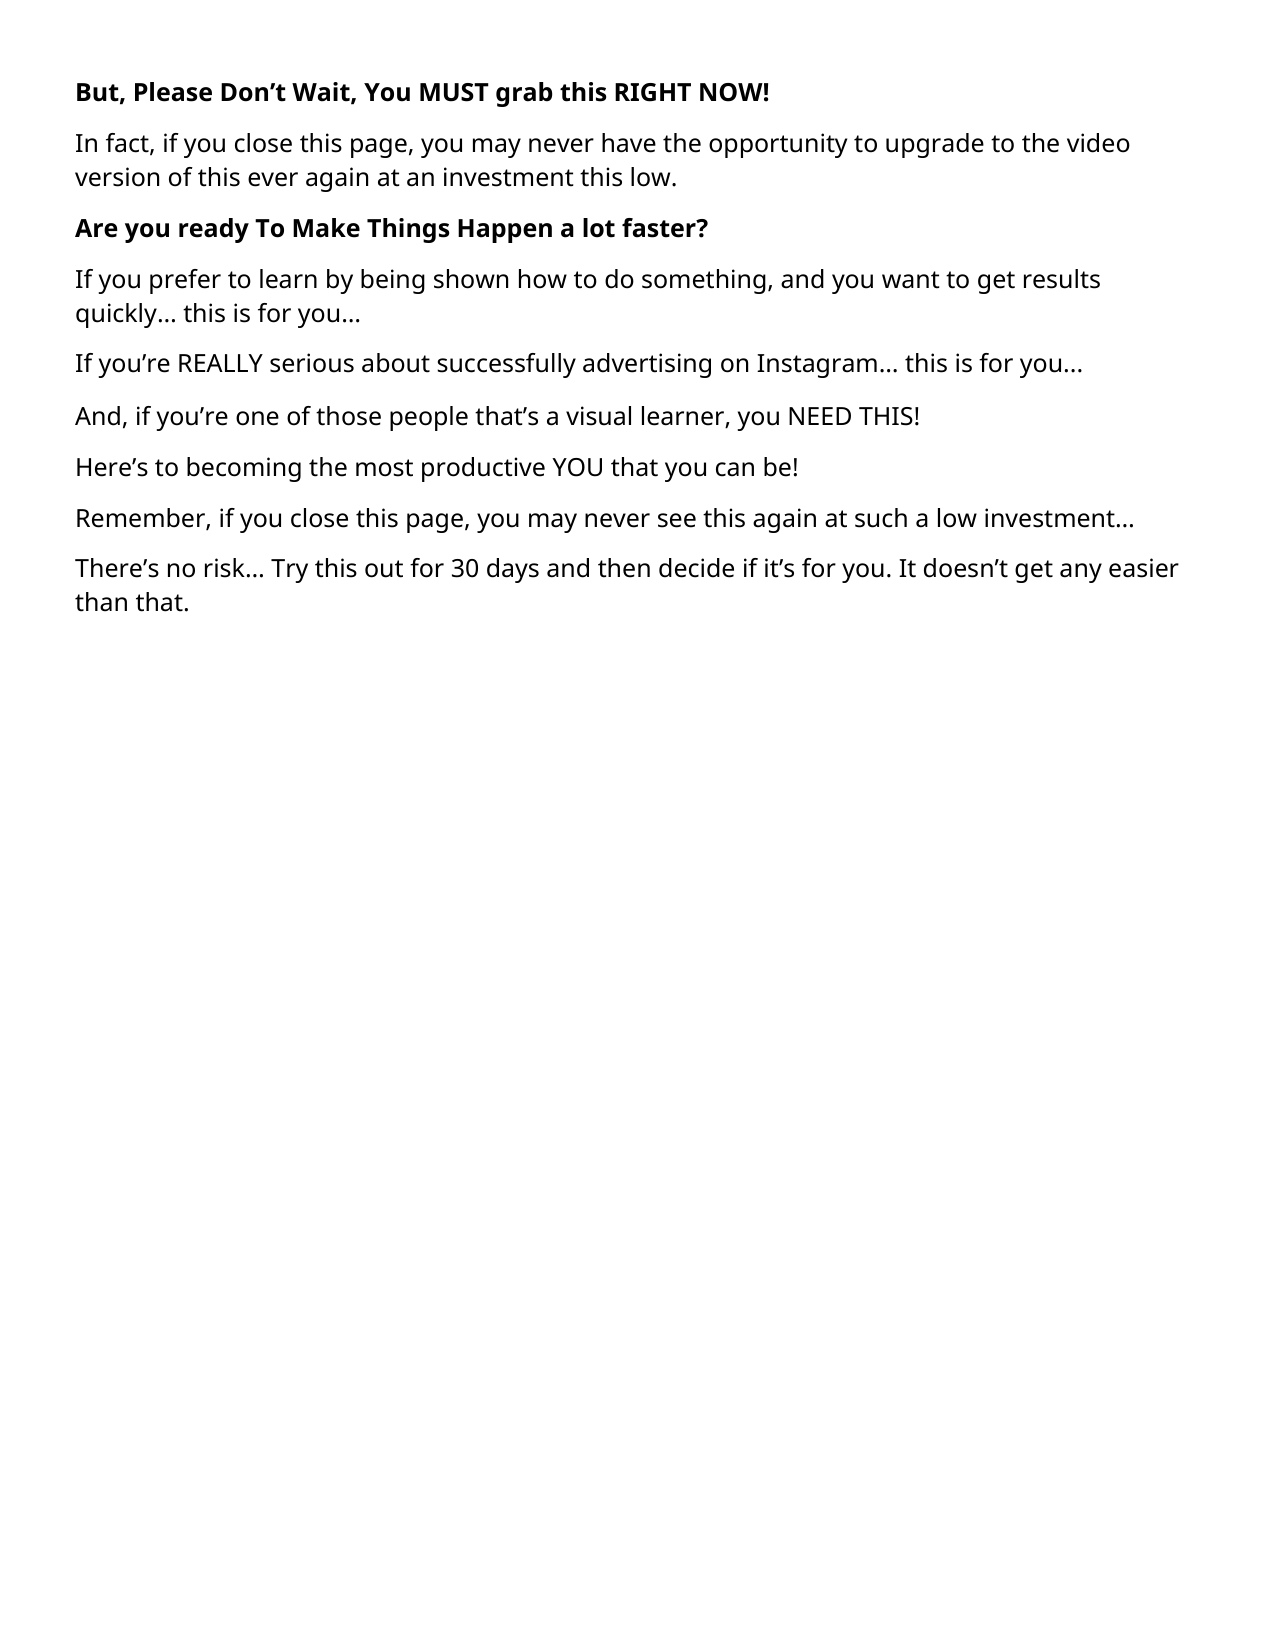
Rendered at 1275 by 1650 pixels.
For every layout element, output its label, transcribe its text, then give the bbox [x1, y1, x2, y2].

text Remember, if you close this page, you may never see this again at such a low investment… [75, 500, 1200, 534]
text And, if you’re one of those people that’s a visual learner, you NEED THIS! [75, 399, 1200, 433]
text Here’s to becoming the most productive YOU that you can be! [75, 449, 1200, 483]
text If you’re REALLY serious about successfully advertising on Instagram… this is for you... [75, 346, 1200, 380]
text In fact, if you close this page, you may never have the opportunity to upgrade to the video version of this ever again at an investment this low. [75, 126, 1200, 194]
text But, Please Don’t Wait, You MUST grab this RIGHT NOW! [75, 75, 1200, 109]
text If you prefer to learn by being shown how to do something, and you want to get results quickly… this is for you… [75, 261, 1200, 329]
text Are you ready To Make Things Happen a lot faster? [75, 211, 1200, 244]
text There’s no risk… Try this out for 30 days and then decide if it’s for you. It doesn’t get any easier than that. [75, 551, 1200, 619]
